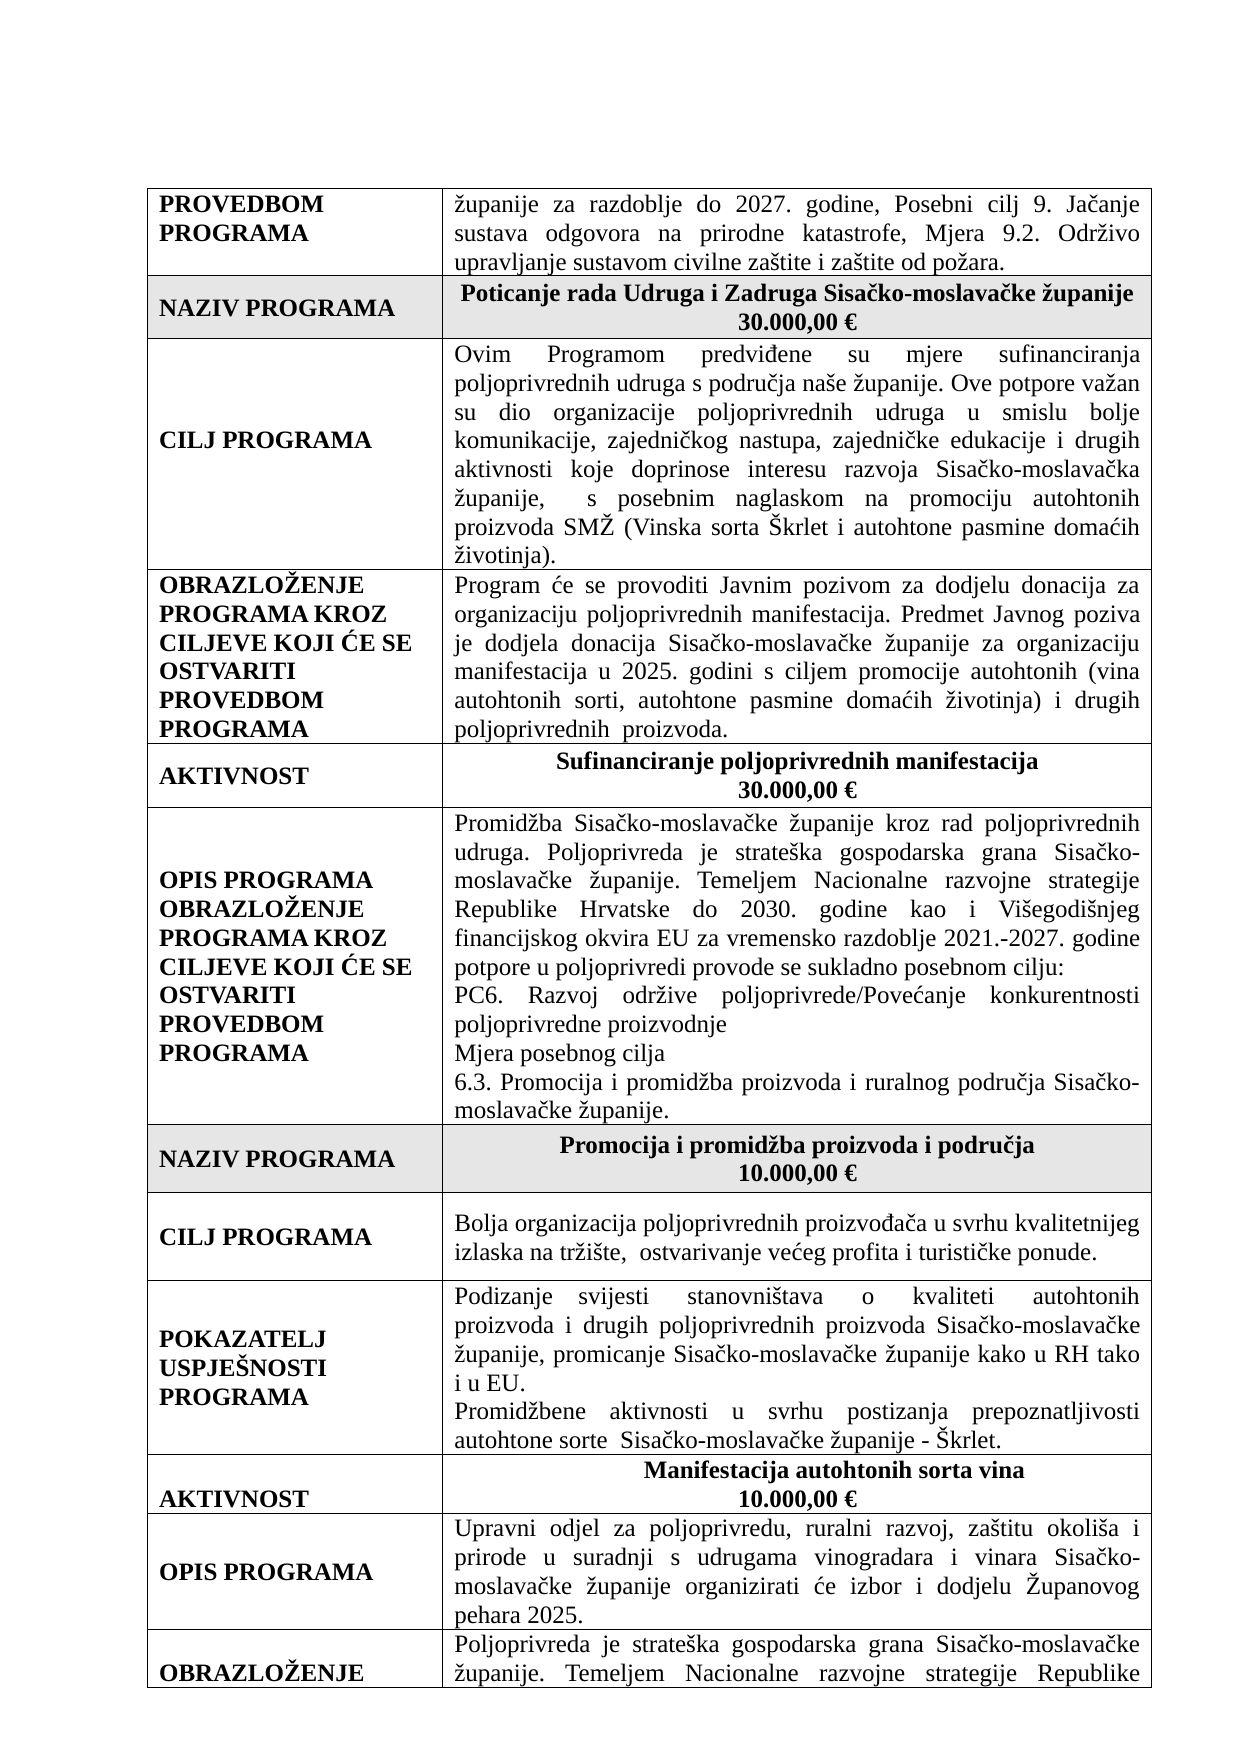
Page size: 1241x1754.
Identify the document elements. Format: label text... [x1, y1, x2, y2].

table_cell CILJ PROGRAMA [148, 339, 442, 569]
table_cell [443, 189, 1151, 275]
table_cell Podizanje svijesti stanovništava o kvaliteti autohtonih proizvoda i drugih poljoprivrednih proizvoda Sisačko-moslavačke županije, promicanje Sisačko-moslavačke županije kako u RH tako i u EU. Promidžbene aktivnosti u svrhu postizanja prepoznatljivosti autohtone sorte Sisačko-moslavačke županije - Škrlet. [443, 1281, 1151, 1454]
table_cell OPIS PROGRAMA OBRAZLOŽENJE PROGRAMA KROZ CILJEVE KOJI ĆE SE OSTVARITI PROVEDBOM PROGRAMA [148, 808, 442, 1124]
table_cell CILJ PROGRAMA [148, 1193, 442, 1280]
table_cell Sufinanciranje poljoprivrednih manifestacija 30.000,00 € [443, 744, 1151, 807]
table_cell OPIS PROGRAMA [148, 1514, 442, 1628]
table_cell NAZIV PROGRAMA [148, 1125, 442, 1192]
table_cell Upravni odjel za poljoprivredu, ruralni razvoj, zaštitu okoliša i prirode u suradnji s udrugama vinogradara i vinara Sisačko-moslavačke županije organizirati će izbor i dodjelu Županovog pehara 2025. [443, 1514, 1151, 1628]
table_cell Manifestacija autohtonih sorta vina 10.000,00 € [443, 1455, 1151, 1512]
table_cell Bolja organizacija poljoprivrednih proizvođača u svrhu kvalitetnijeg izlaska na tržište, ostvarivanje većeg profita i turističke ponude. [443, 1193, 1151, 1280]
table_cell Poticanje rada Udruga i Zadruga Sisačko-moslavačke županije 30.000,00 € [443, 276, 1151, 338]
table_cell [148, 189, 442, 275]
table_cell Program će se provoditi Javnim pozivom za dodjelu donacija za organizaciju poljoprivrednih manifestacija. Predmet Javnog poziva je dodjela donacija Sisačko-moslavačke županije za organizaciju manifestacija u 2025. godini s ciljem promocije autohtonih (vina autohtonih sorti, autohtone pasmine domaćih životinja) i drugih poljoprivrednih proizvoda. [443, 570, 1151, 743]
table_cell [148, 1630, 442, 1687]
table_cell NAZIV PROGRAMA [148, 276, 442, 338]
table_cell Promocija i promidžba proizvoda i područja 10.000,00 € [443, 1125, 1151, 1192]
table_cell POKAZATELJ USPJEŠNOSTI PROGRAMA [148, 1281, 442, 1454]
table_cell AKTIVNOST [148, 744, 442, 807]
table_cell OBRAZLOŽENJE PROGRAMA KROZ CILJEVE KOJI ĆE SE OSTVARITI PROVEDBOM PROGRAMA [148, 570, 442, 743]
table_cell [443, 1630, 1151, 1687]
table_cell AKTIVNOST [148, 1455, 442, 1512]
table_cell Ovim Programom predviđene su mjere sufinanciranja poljoprivrednih udruga s područja naše županije. Ove potpore važan su dio organizacije poljoprivrednih udruga u smislu bolje komunikacije, zajedničkog nastupa, zajedničke edukacije i drugih aktivnosti koje doprinose interesu razvoja Sisačko-moslavačka županije, s posebnim naglaskom na promociju autohtonih proizvoda SMŽ (Vinska sorta Škrlet i autohtone pasmine domaćih životinja). [443, 339, 1151, 569]
table_cell Promidžba Sisačko-moslavačke županije kroz rad poljoprivrednih udruga. Poljoprivreda je strateška gospodarska grana Sisačko-moslavačke županije. Temeljem Nacionalne razvojne strategije Republike Hrvatske do 2030. godine kao i Višegodišnjeg financijskog okvira EU za vremensko razdoblje 2021.-2027. godine potpore u poljoprivredi provode se sukladno posebnom cilju: PC6. Razvoj održive poljoprivrede/Povećanje konkurentnosti poljoprivredne proizvodnje Mjera posebnog cilja 6.3. Promocija i promidžba proizvoda i ruralnog područja Sisačko-moslavačke županije. [443, 808, 1151, 1124]
